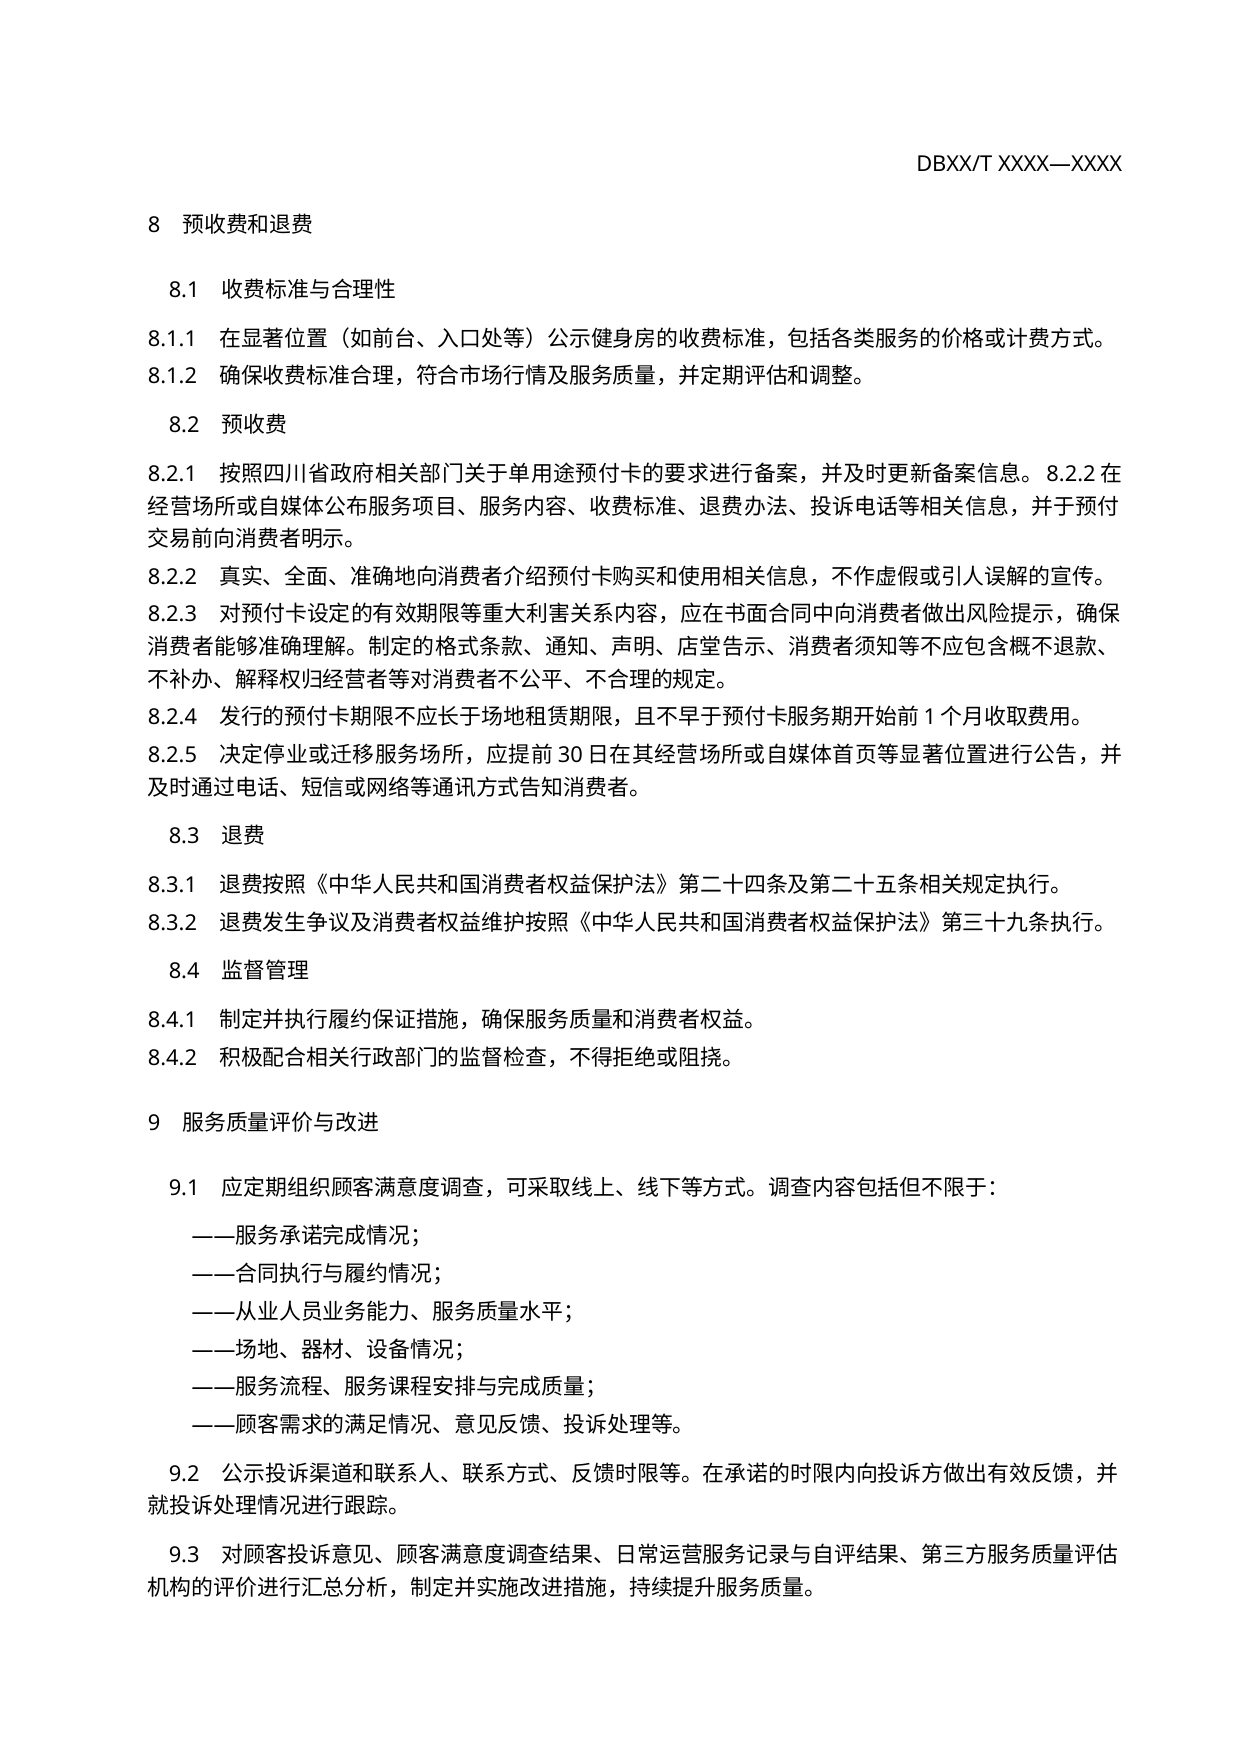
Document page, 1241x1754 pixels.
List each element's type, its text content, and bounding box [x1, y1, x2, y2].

text 退费发生争议及消费者权益维护按照《中华人民共和国消费者权益保护法》第三十九条执行。 [148, 904, 1122, 937]
text 按照四川省政府相关部门关于单用途预付卡的要求进行备案，并及时更新备案信息。8.2.2在经营场所或自媒体公布服务项目、服务内容、收费标准、退费办法、投诉电话等相关信息，并于预付交易前向消费者明示。 [148, 456, 1122, 553]
list ——场地、器材、设备情况； [148, 1331, 1122, 1364]
text 对预付卡设定的有效期限等重大利害关系内容，应在书面合同中向消费者做出风险提示，确保消费者能够准确理解。制定的格式条款、通知、声明、店堂告示、消费者须知等不应包含概不退款、不补办、解释权归经营者等对消费者不公平、不合理的规定。 [148, 596, 1122, 694]
text 退费按照《中华人民共和国消费者权益保护法》第二十四条及第二十五条相关规定执行。 [148, 867, 1122, 899]
list ——顾客需求的满足情况、意见反馈、投诉处理等。 [148, 1407, 1122, 1439]
text 决定停业或迁移服务场所，应提前30日在其经营场所或自媒体首页等显著位置进行公告，并及时通过电话、短信或网络等通讯方式告知消费者。 [148, 737, 1122, 802]
list ——从业人员业务能力、服务质量水平； [148, 1294, 1122, 1326]
text 确保收费标准合理，符合市场行情及服务质量，并定期评估和调整。 [148, 358, 1122, 391]
text 服务质量评价与改进 [148, 1104, 1122, 1137]
text 收费标准与合理性 [148, 272, 1122, 304]
text 预收费和退费 [148, 207, 1122, 239]
text 真实、全面、准确地向消费者介绍预付卡购买和使用相关信息，不作虚假或引人误解的宣传。 [148, 558, 1122, 591]
text 制定并执行履约保证措施，确保服务质量和消费者权益。 [148, 1002, 1122, 1034]
text 公示投诉渠道和联系人、联系方式、反馈时限等。在承诺的时限内向投诉方做出有效反馈，并就投诉处理情况进行跟踪。 [148, 1456, 1122, 1521]
list ——合同执行与履约情况； [148, 1256, 1122, 1288]
text 发行的预付卡期限不应长于场地租赁期限，且不早于预付卡服务期开始前1个月收取费用。 [148, 699, 1122, 731]
text 预收费 [148, 407, 1122, 439]
text 退费 [148, 818, 1122, 850]
text 监督管理 [148, 953, 1122, 986]
list ——服务承诺完成情况； [148, 1218, 1122, 1251]
text 对顾客投诉意见、顾客满意度调查结果、日常运营服务记录与自评结果、第三方服务质量评估机构的评价进行汇总分析，制定并实施改进措施，持续提升服务质量。 [148, 1537, 1122, 1602]
text 应定期组织顾客满意度调查，可采取线上、线下等方式。调查内容包括但不限于： [148, 1169, 1122, 1202]
list ——服务流程、服务课程安排与完成质量； [148, 1369, 1122, 1402]
text 积极配合相关行政部门的监督检查，不得拒绝或阻挠。 [148, 1039, 1122, 1072]
text 在显著位置（如前台、入口处等）公示健身房的收费标准，包括各类服务的价格或计费方式。 [148, 321, 1122, 353]
